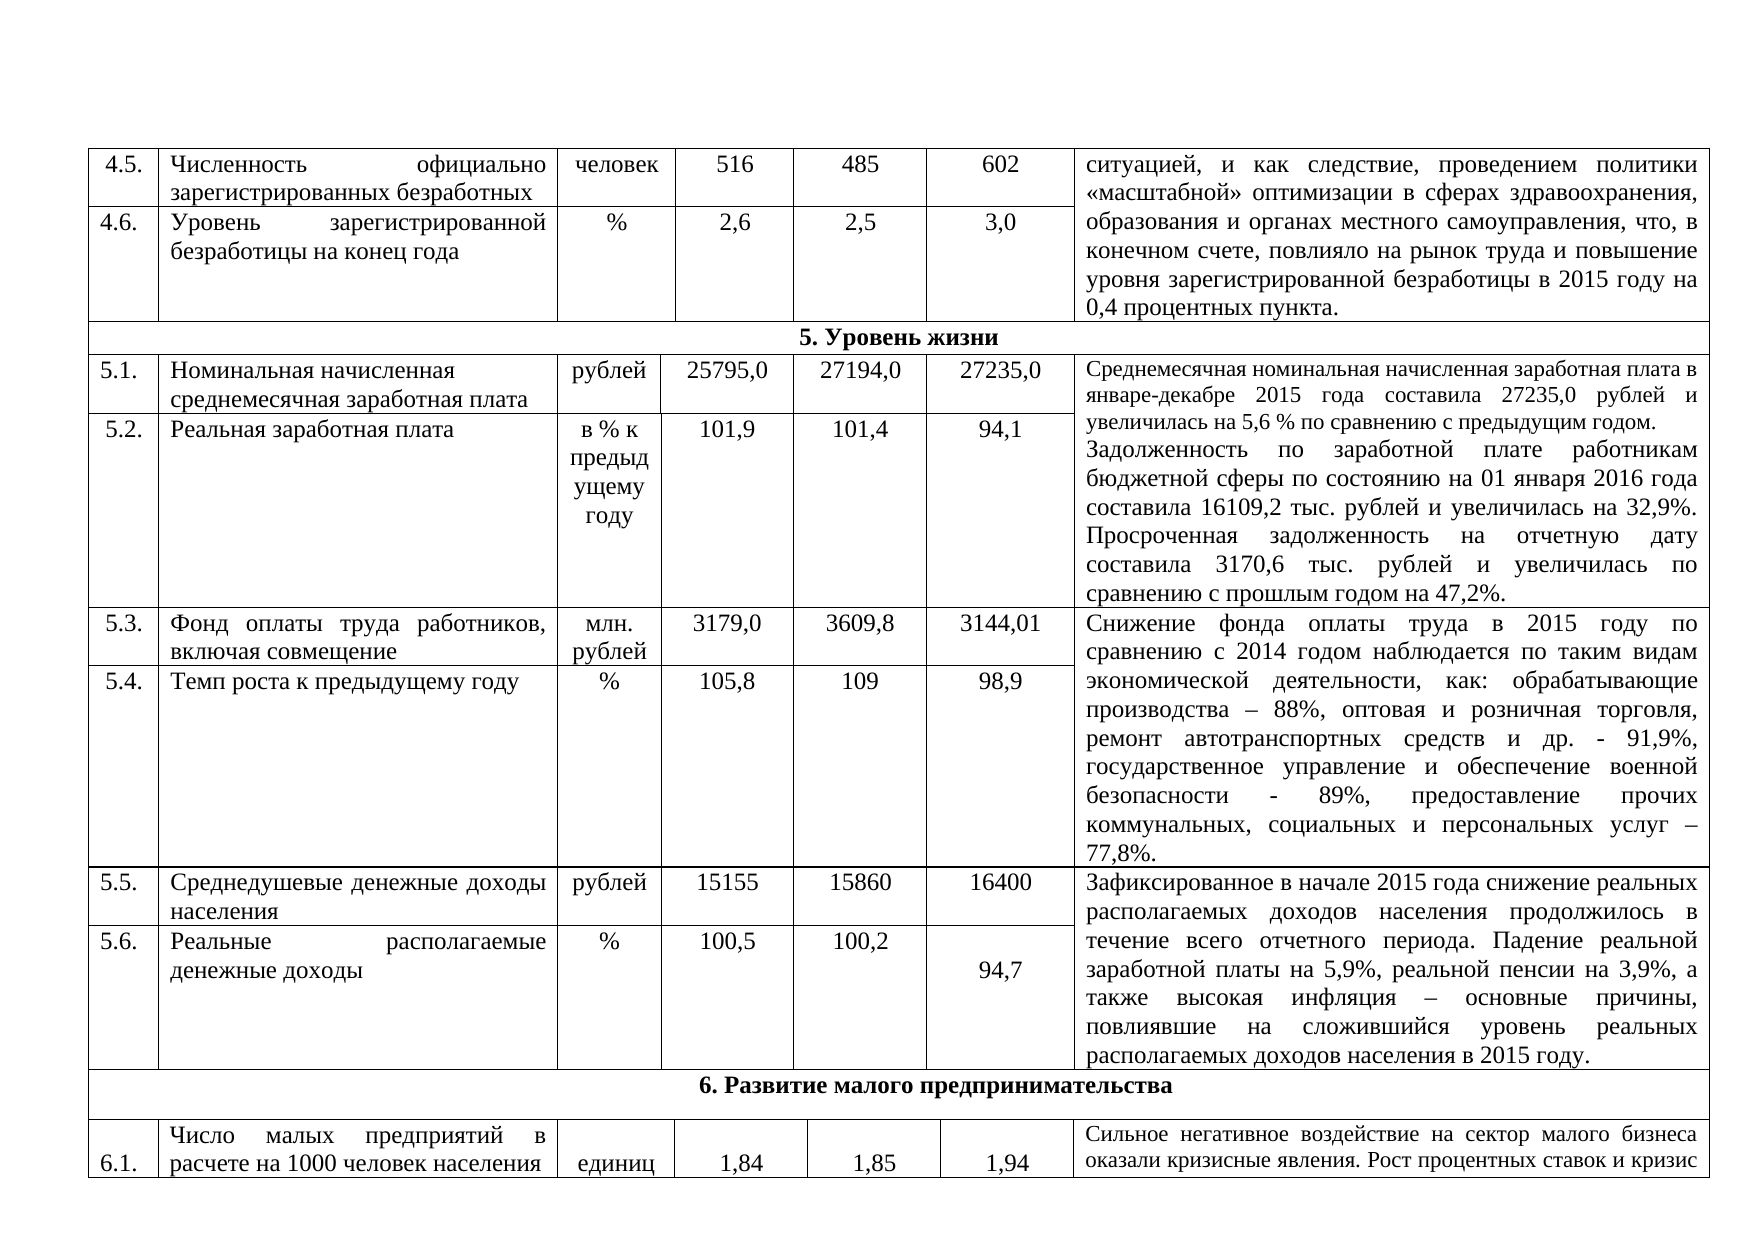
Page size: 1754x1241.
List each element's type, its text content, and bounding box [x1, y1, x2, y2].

table_cell 1,94 [941, 1120, 1073, 1177]
table_cell 15860 [794, 868, 926, 925]
table_cell 2,5 [794, 207, 926, 321]
table_cell 5.3. [89, 608, 158, 665]
table_cell 3609,8 [794, 608, 926, 665]
table_cell 5.5. [89, 868, 158, 925]
table_cell 516 [676, 149, 793, 206]
table_cell 100,2 [794, 926, 926, 1069]
table_cell 98,9 [927, 666, 1074, 866]
table_cell в % к предыдущему году [558, 414, 661, 607]
table_cell рублей [558, 355, 660, 413]
table_cell 94,1 [927, 414, 1074, 607]
table_cell 105,8 [662, 666, 793, 866]
table_cell 109 [794, 666, 926, 866]
table_cell 485 [794, 149, 926, 206]
table_cell 5.1. [89, 355, 158, 413]
table_cell 1,85 [808, 1120, 940, 1177]
table_cell 2,6 [676, 207, 793, 321]
table_cell рублей [558, 868, 661, 925]
table_cell 5. Уровень жизни [89, 322, 1709, 354]
table_cell Фонд оплаты труда работников, включая совмещение [159, 608, 557, 665]
table_cell 100,5 [662, 926, 793, 1069]
table_cell 5.2. [89, 414, 158, 607]
table_cell % [558, 926, 661, 1069]
table_cell 94,7 [927, 926, 1074, 1069]
table_cell 16400 [927, 868, 1074, 925]
table_cell единиц [558, 1120, 674, 1177]
table_cell 27194,0 [794, 355, 926, 413]
table_cell 101,4 [794, 414, 926, 607]
table_cell 6.1. [89, 1120, 158, 1177]
table_cell 602 [927, 149, 1074, 206]
table_cell 4.6. [89, 207, 158, 321]
table_cell Номинальная начисленная среднемесячная заработная плата [159, 355, 557, 413]
table_cell 5.4. [89, 666, 158, 866]
table_cell Реальная заработная плата [159, 414, 557, 607]
table_cell 25795,0 [661, 355, 793, 413]
table_cell 4.5. [89, 149, 158, 206]
table_cell 15155 [662, 868, 793, 925]
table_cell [1074, 1120, 1709, 1177]
table_cell Численность официально зарегистрированных безработных [159, 149, 557, 206]
table_cell Реальные располагаемые денежные доходы [159, 926, 557, 1069]
table_cell % [558, 207, 675, 321]
table_cell Число малых предприятий в расчете на 1000 человек населения [159, 1120, 557, 1177]
table_cell 6. Развитие малого предпринимательства [89, 1070, 1709, 1119]
table_cell % [558, 666, 661, 866]
table_cell Снижение фонда оплаты труда в 2015 году по сравнению с 2014 годом наблюдается по таким видам экономической деятельности, как: обрабатывающие производства – 88%, оптовая и розничная торговля, ремонт автотранспортных средств и др. - 91,9%, государственное управление и обеспечение военной безопасности - 89%, предоставление прочих коммунальных, социальных и персональных услуг – 77,8%. [1075, 608, 1709, 866]
table_cell 5.6. [89, 926, 158, 1069]
table_cell человек [558, 149, 675, 206]
table_cell Среднедушевые денежные доходы населения [159, 868, 557, 925]
table_cell 27235,0 [927, 355, 1074, 413]
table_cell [1075, 149, 1709, 321]
table_cell Зафиксированное в начале 2015 года снижение реальных располагаемых доходов населения продолжилось в течение всего отчетного периода. Падение реальной заработной платы на 5,9%, реальной пенсии на 3,9%, а также высокая инфляция – основные причины, повлиявшие на сложившийся уровень реальных располагаемых доходов населения в 2015 году. [1075, 868, 1709, 1069]
table_cell 101,9 [662, 414, 793, 607]
table_cell Среднемесячная номинальная начисленная заработная плата в январе-декабре 2015 года составила 27235,0 рублей и увеличилась на 5,6 % по сравнению с предыдущим годом. Задолженность по заработной плате работникам бюджетной сферы по состоянию на 01 января 2016 года составила 16109,2 тыс. рублей и увеличилась на 32,9%. Просроченная задолженность на отчетную дату составила 3170,6 тыс. рублей и увеличилась по сравнению с прошлым годом на 47,2%. [1075, 355, 1709, 607]
table_cell млн. рублей [558, 608, 661, 665]
table_cell Темп роста к предыдущему году [159, 666, 557, 866]
table_cell 1,84 [675, 1120, 807, 1177]
table_cell 3,0 [927, 207, 1074, 321]
table_cell 3144,01 [927, 608, 1074, 665]
table_cell 3179,0 [662, 608, 793, 665]
table_cell Уровень зарегистрированной безработицы на конец года [159, 207, 557, 321]
